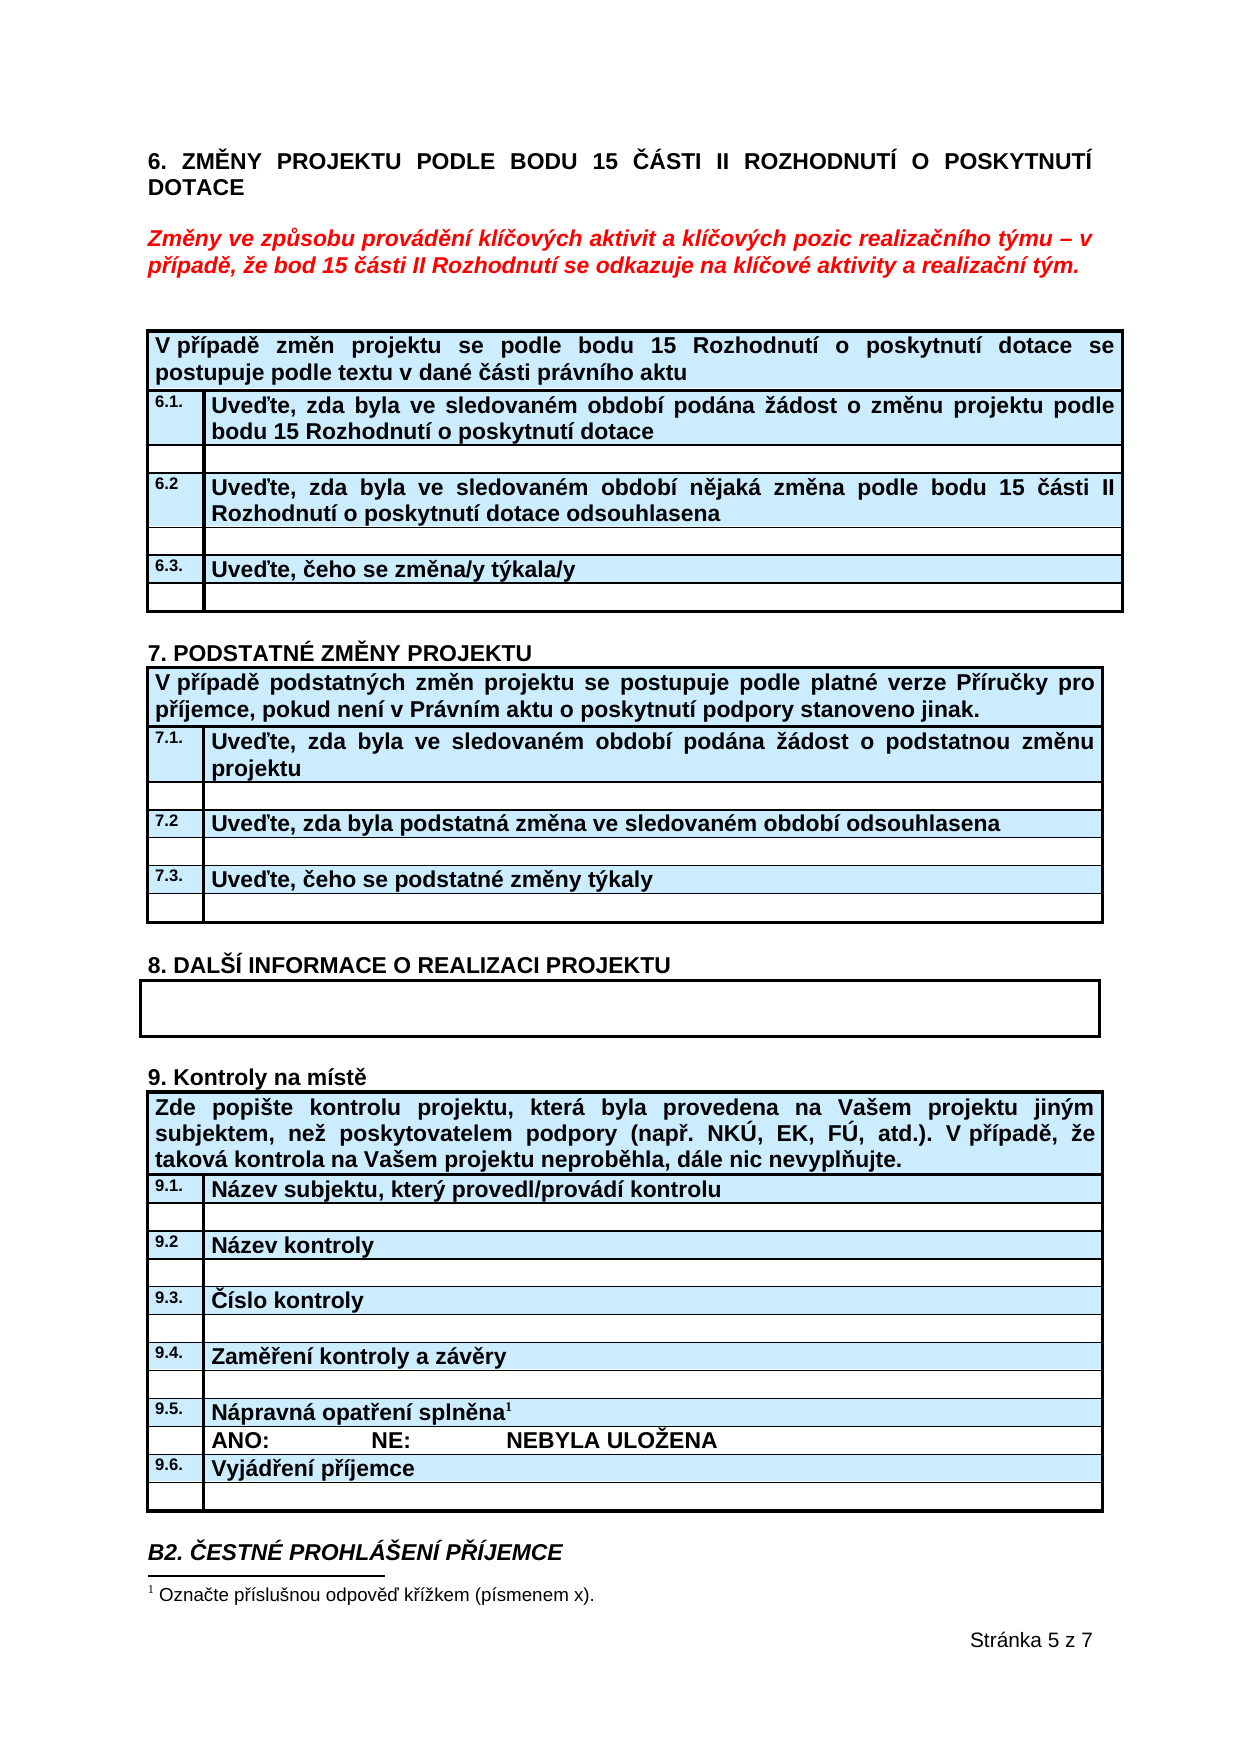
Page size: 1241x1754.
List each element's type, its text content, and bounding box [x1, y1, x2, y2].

table_header [142, 982, 1098, 1034]
table_cell [205, 1315, 1101, 1342]
table_cell Uveďte, zda byla ve sledovaném období podána žádost o podstatnou změnu projektu [205, 728, 1101, 781]
table_cell 9.1. [149, 1176, 202, 1202]
table_cell Uveďte, zda byla podstatná změna ve sledovaném období odsouhlasena [205, 811, 1101, 837]
table_cell [149, 584, 202, 610]
table_cell [149, 1260, 202, 1286]
table_cell 9.4. [149, 1343, 202, 1369]
table_cell Číslo kontroly [205, 1287, 1101, 1314]
table_cell [149, 838, 202, 865]
table_cell Uveďte, zda byla ve sledovaném období podána žádost o změnu projektu podle bodu 15 Rozhodnutí o poskytnutí dotace [206, 392, 1121, 444]
table_cell [149, 1371, 202, 1397]
table_cell [149, 783, 202, 809]
table_cell Uveďte, zda byla ve sledovaném období nějaká změna podle bodu 15 části II Rozhodnutí o poskytnutí dotace odsouhlasena [206, 474, 1121, 526]
table_header V případě podstatných změn projektu se postupuje podle platné verze Příručky pro příjemce, pokud není v Právním aktu o poskytnutí podpory stanoveno jinak. [149, 669, 1101, 725]
table_cell [205, 783, 1101, 809]
table_header Zde popište kontrolu projektu, která byla provedena na Vašem projektu jiným subjektem, než poskytovatelem podpory (např. NKÚ, EK, FÚ, atd.). V případě, že taková kontrola na Vašem projektu neproběhla, dále nic nevyplňujte. [149, 1094, 1101, 1173]
table_cell 9.6. [149, 1455, 202, 1481]
text 9. Kontroly na místě [148, 1064, 1093, 1090]
table_cell ANO: NE: NEBYLA ULOŽENA [205, 1427, 1101, 1453]
table_cell Uveďte, čeho se změna/y týkala/y [206, 556, 1121, 582]
table_cell 6.3. [149, 556, 202, 582]
text 8. DALŠÍ INFORMACE O REALIZACI PROJEKTU [148, 952, 1093, 979]
table_cell [205, 894, 1101, 921]
table_cell Název kontroly [205, 1232, 1101, 1258]
table_cell [205, 1204, 1101, 1230]
table_cell [205, 1483, 1101, 1509]
table_cell 9.5. [149, 1399, 202, 1426]
table_cell 7.1. [149, 728, 202, 781]
table_cell Uveďte, čeho se podstatné změny týkaly [205, 866, 1101, 893]
text 7. PODSTATNÉ ZMĚNY PROJEKTU [148, 640, 1093, 666]
table_cell 9.2 [149, 1232, 202, 1258]
table_cell [149, 1204, 202, 1230]
table_cell Zaměření kontroly a závěry [205, 1343, 1101, 1369]
table_cell [205, 1260, 1101, 1286]
table_cell [149, 446, 202, 472]
table_cell [206, 528, 1121, 554]
table_cell Název subjektu, který provedl/provádí kontrolu [205, 1176, 1101, 1202]
table_cell 7.2 [149, 811, 202, 837]
table_cell [149, 894, 202, 921]
table_cell [205, 838, 1101, 865]
text 6. ZMĚNY PROJEKTU PODLE BODU 15 ČÁSTI II ROZHODNUTÍ O POSKYTNUTÍ DOTACE [148, 148, 1093, 200]
table_cell [149, 528, 202, 554]
table_cell Nápravná opatření splněna [205, 1399, 1101, 1426]
table_cell [205, 1371, 1101, 1397]
table_cell 9.3. [149, 1287, 202, 1314]
table_header V případě změn projektu se podle bodu 15 Rozhodnutí o poskytnutí dotace se postupuje podle textu v dané části právního aktu [149, 333, 1121, 388]
table_cell 7.3. [149, 866, 202, 893]
text B2. ČESTNÉ PROHLÁŠENÍ PŘÍJEMCE [148, 1539, 1093, 1565]
text Změny ve způsobu provádění klíčových aktivit a klíčových pozic realizačního týmu – v případě, že bod 15 části II Rozhodnutí se odkazuje na klíčové aktivity a realizační tým. [148, 225, 1093, 278]
table_cell 6.2 [149, 474, 202, 526]
table_cell [206, 584, 1121, 610]
table_cell 6.1. [149, 392, 202, 444]
table_cell Vyjádření příjemce [205, 1455, 1101, 1481]
table_cell [149, 1483, 202, 1509]
table_cell [149, 1315, 202, 1342]
table_cell [206, 446, 1121, 472]
table_cell [149, 1427, 202, 1453]
